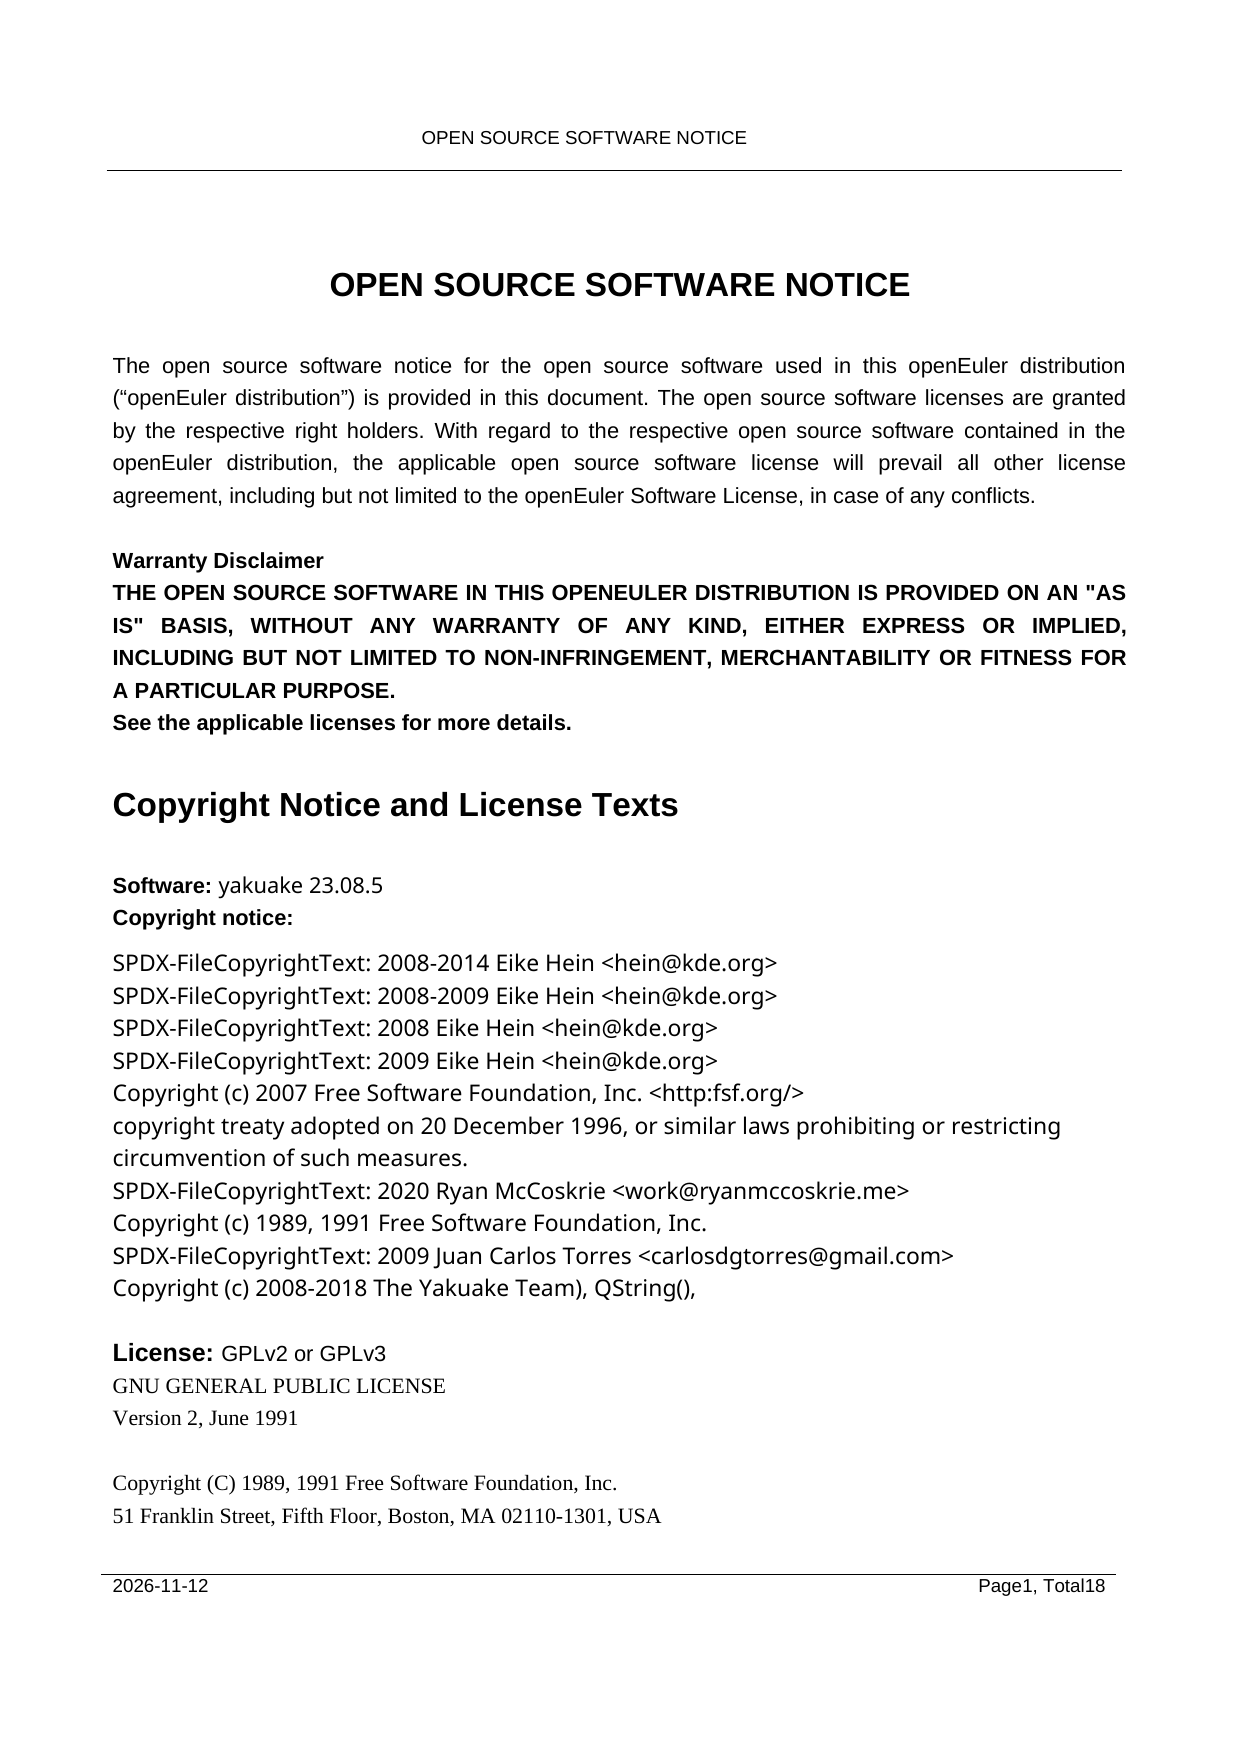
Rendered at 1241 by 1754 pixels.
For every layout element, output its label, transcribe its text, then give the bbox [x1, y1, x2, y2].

title Software: yakuake 23.08.5 [112, 869, 1128, 901]
text OPEN SOURCE SOFTWARE NOTICE [112, 251, 1128, 316]
text The open source software notice for the open source software used in this openEuler distribution (“openEuler distribution”) is provided in this document. The open source software licenses are granted by the respective right holders. With regard to the respective open source software contained in the openEuler distribution, the applicable open source software license will prevail all other license agreement, including but not limited to the openEuler Software License, in case of any conflicts. [112, 349, 1128, 511]
text THE OPEN SOURCE SOFTWARE IN THIS OPENEULER DISTRIBUTION IS PROVIDED ON AN "AS IS" BASIS, WITHOUT ANY WARRANTY OF ANY KIND, EITHER EXPRESS OR IMPLIED, INCLUDING BUT NOT LIMITED TO NON-INFRINGEMENT, MERCHANTABILITY OR FITNESS FOR A PARTICULAR PURPOSE. See the applicable licenses for more details. [112, 576, 1128, 739]
text License: GPLv2 or GPLv3 [112, 1337, 1128, 1369]
text Warranty Disclaimer [112, 544, 1128, 576]
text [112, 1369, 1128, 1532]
text Copyright Notice and License Texts [112, 771, 1128, 836]
text SPDX-FileCopyrightText: 2008-2014 Eike Hein <hein@kde.org> SPDX-FileCopyrightText: 2008-2009 Eike Hein <hein@kde.org> SPDX-FileCopyrightText: 2008 Eike Hein <hein@kde.org> SPDX-FileCopyrightText: 2009 Eike Hein <hein@kde.org> Copyright (c) 2007 Free Software Foundation, Inc. <http:fsf.org/> copyright treaty adopted on 20 December 1996, or similar laws prohibiting or restricting circumvention of such measures. SPDX-FileCopyrightText: 2020 Ryan McCoskrie <work@ryanmccoskrie.me> Copyright (c) 1989, 1991 Free Software Foundation, Inc. SPDX-FileCopyrightText: 2009 Juan Carlos Torres <carlosdgtorres@gmail.com> Copyright (c) 2008-2018 The Yakuake Team), QString(), [112, 947, 1128, 1337]
text Copyright notice: [112, 901, 1128, 934]
